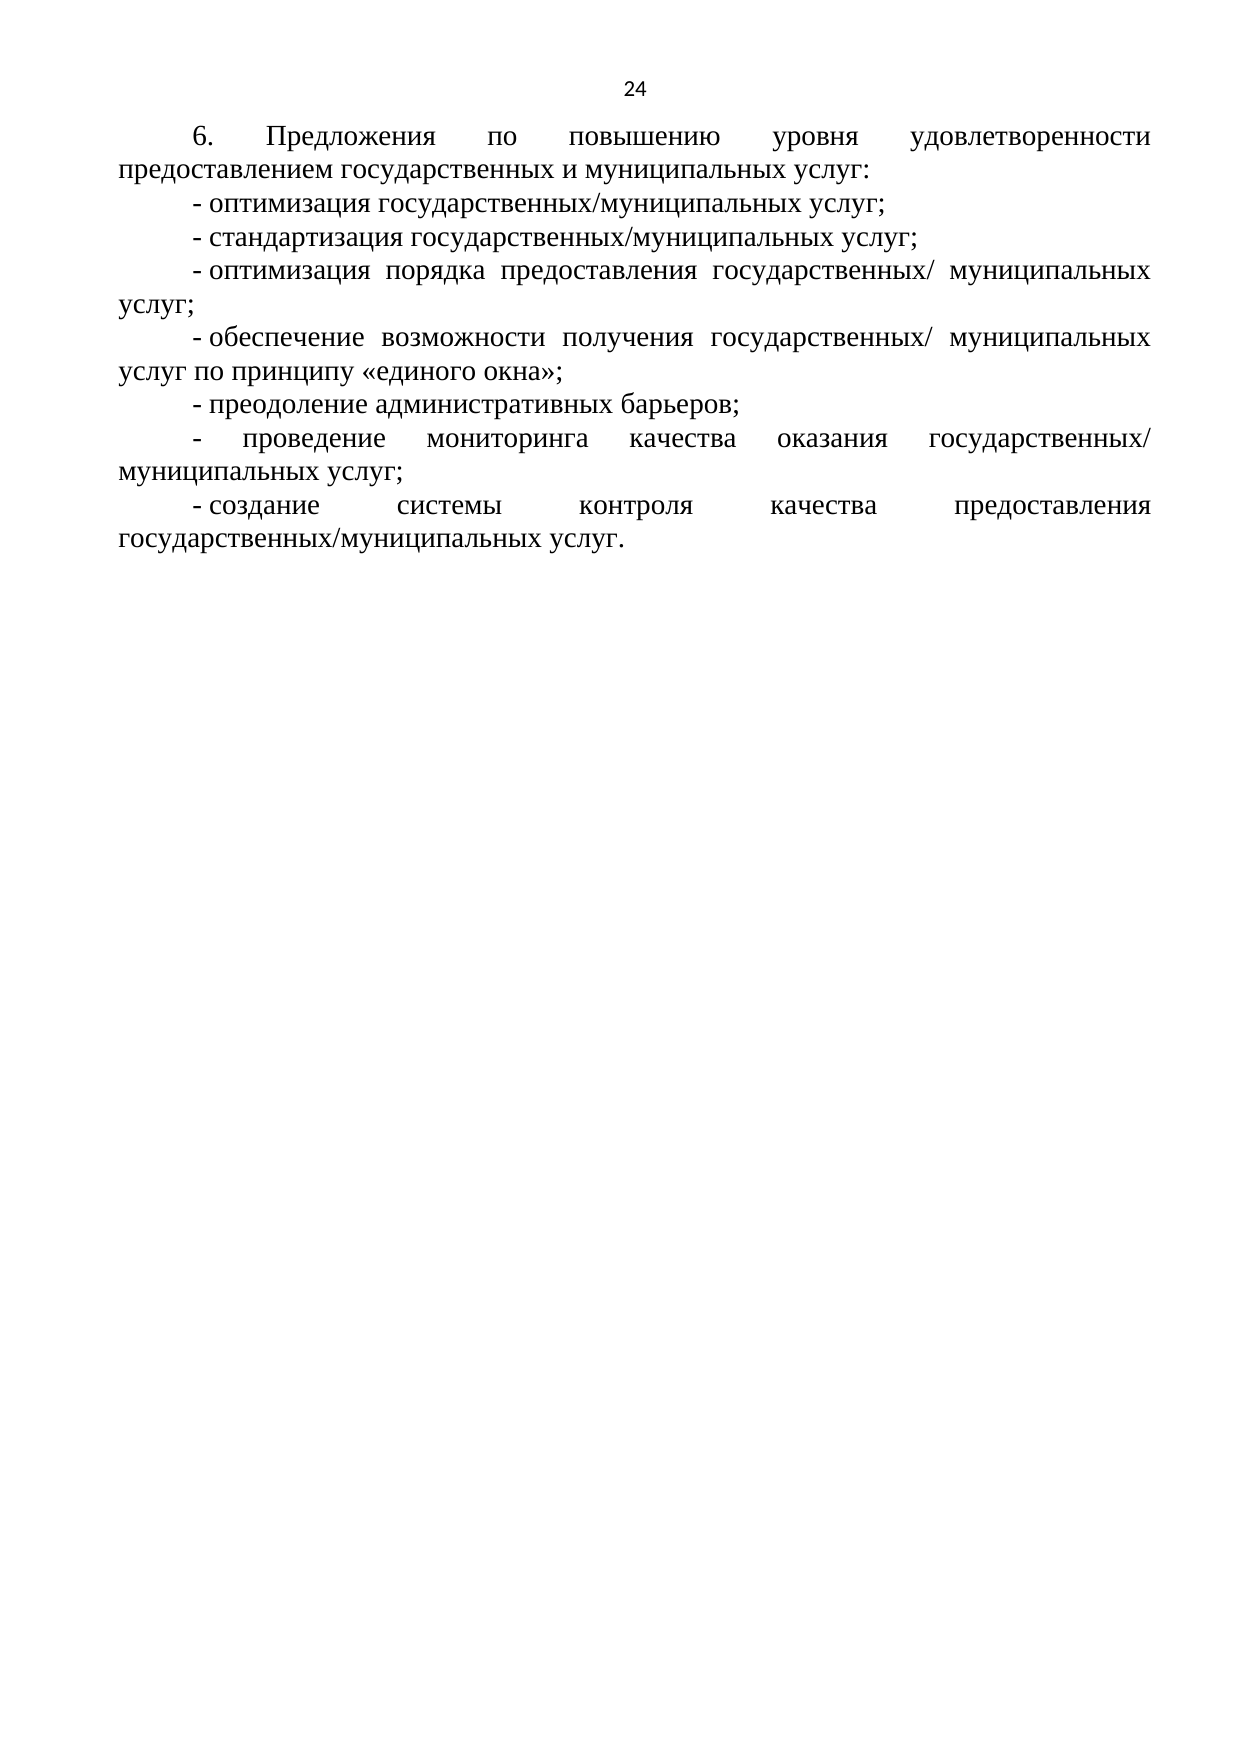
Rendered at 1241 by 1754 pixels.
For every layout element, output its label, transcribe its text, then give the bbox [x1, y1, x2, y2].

list - создание системы контроля качества предоставления государственных/муниципальных услуг. [118, 487, 1152, 554]
text - оптимизация порядка предоставления государственных/ муниципальных услуг; [118, 252, 1152, 319]
text - стандартизация государственных/муниципальных услуг; [118, 219, 1152, 252]
list - обеспечение возможности получения государственных/ муниципальных услуг по принципу «единого окна»; [118, 319, 1152, 386]
text - оптимизация государственных/муниципальных услуг; [118, 185, 1152, 219]
list Предложения по повышению уровня удовлетворенности предоставлением государственных и муниципальных услуг: [118, 118, 1152, 185]
list - преодоление административных барьеров; [118, 386, 1152, 420]
list - проведение мониторинга качества оказания государственных/ муниципальных услуг; [118, 420, 1152, 487]
